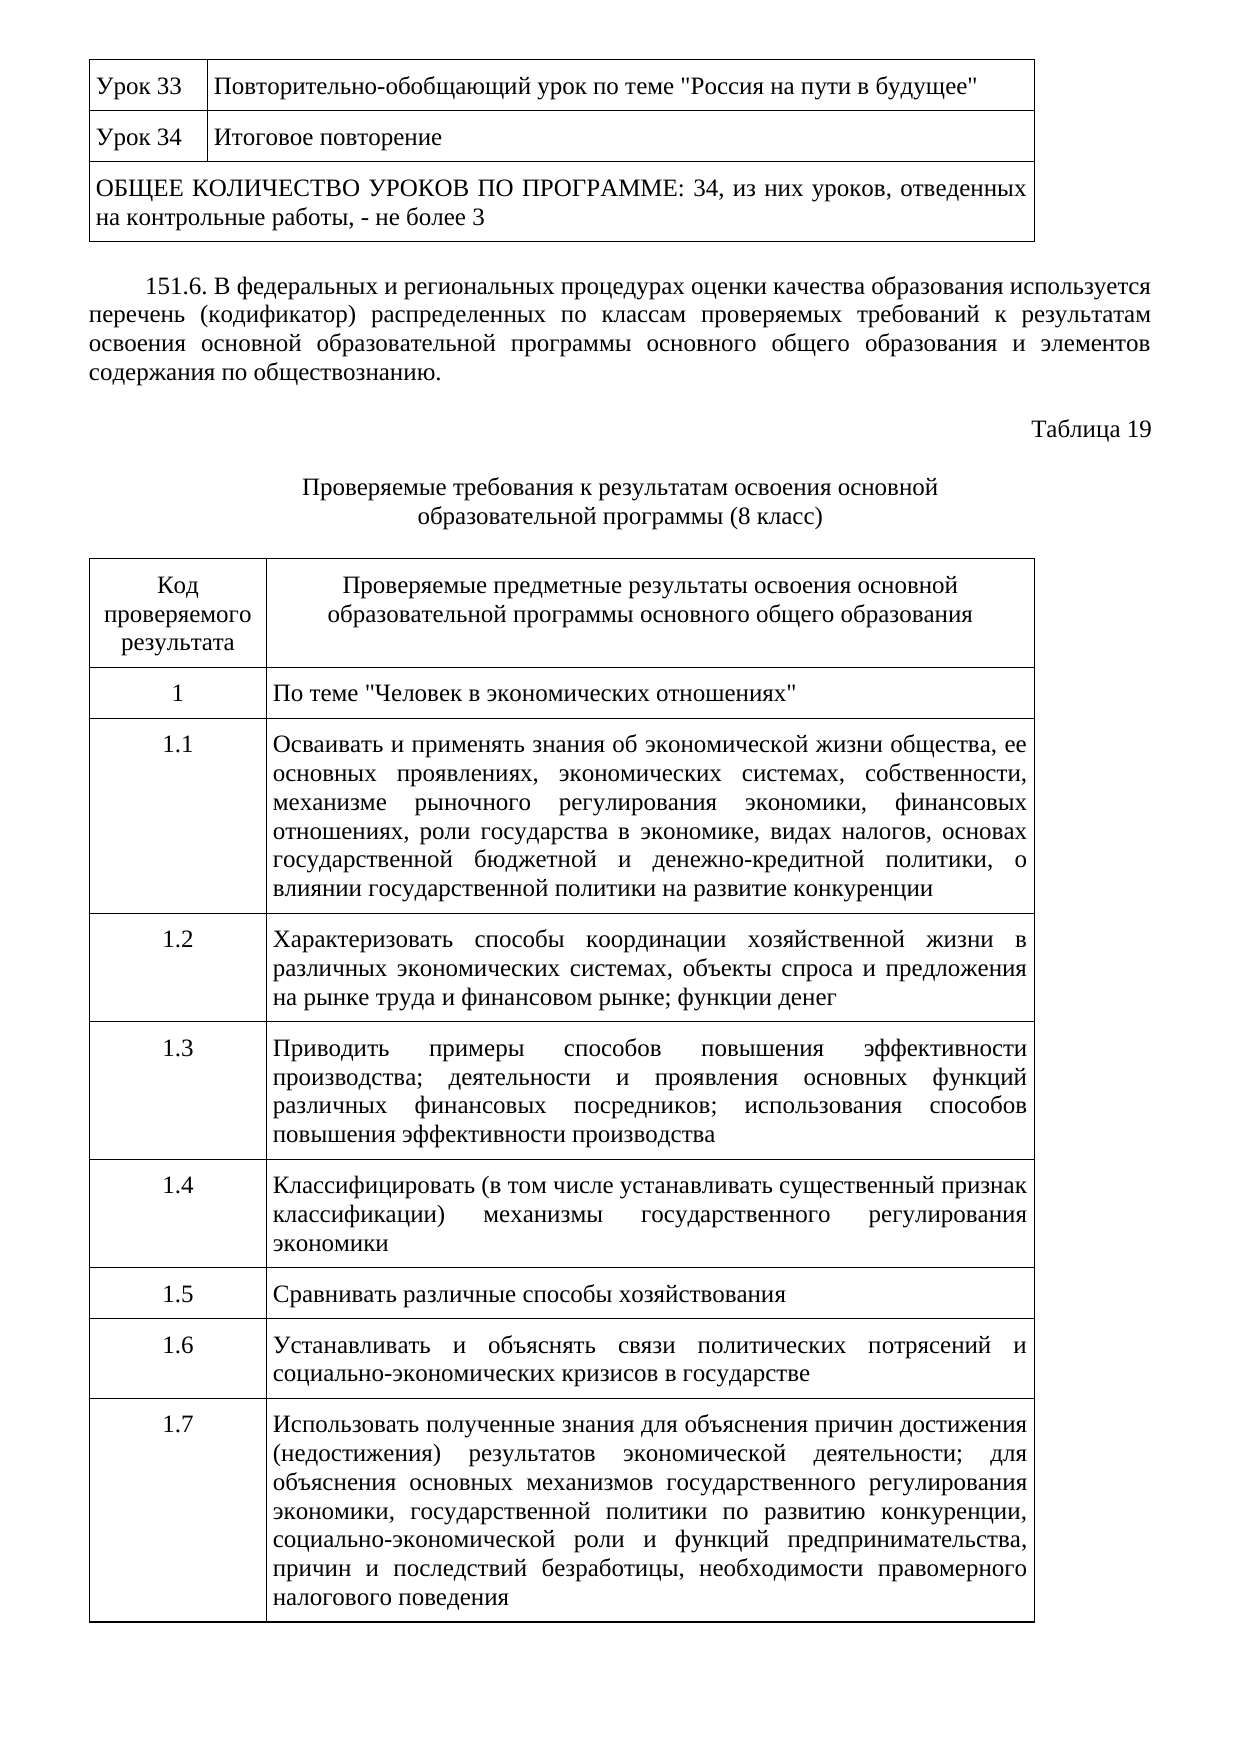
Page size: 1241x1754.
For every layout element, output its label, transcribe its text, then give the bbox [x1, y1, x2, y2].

table_cell Осваивать и применять знания об экономической жизни общества, ее основных проявлениях, экономических системах, собственности, механизме рыночного регулирования экономики, финансовых отношениях, роли государства в экономике, видах налогов, основах государственной бюджетной и денежно-кредитной политики, о влиянии государственной политики на развитие конкуренции [267, 719, 1034, 913]
table_cell Устанавливать и объяснять связи политических потрясений и социально-экономических кризисов в государстве [267, 1319, 1034, 1398]
text Таблица 19 [89, 414, 1152, 443]
text образовательной программы (8 класс) [89, 501, 1152, 529]
table_cell 1.5 [90, 1268, 266, 1318]
table_cell Сравнивать различные способы хозяйствования [267, 1268, 1034, 1318]
table_cell Использовать полученные знания для объяснения причин достижения (недостижения) результатов экономической деятельности; для объяснения основных механизмов государственного регулирования экономики, государственной политики по развитию конкуренции, социально-экономической роли и функций предпринимательства, причин и последствий безработицы, необходимости правомерного налогового поведения [267, 1399, 1034, 1621]
table_cell По теме "Человек в экономических отношениях" [267, 668, 1034, 718]
table_cell Итоговое повторение [208, 111, 1034, 161]
table_cell Урок 33 [90, 60, 207, 110]
table_cell Урок 34 [90, 111, 207, 161]
table_cell 1.6 [90, 1319, 266, 1398]
table_cell ОБЩЕЕ КОЛИЧЕСТВО УРОКОВ ПО ПРОГРАММЕ: 34, из них уроков, отведенных на контрольные работы, - не более 3 [90, 162, 1034, 241]
table_cell Повторительно-обобщающий урок по теме "Россия на пути в будущее" [208, 60, 1034, 110]
table_cell 1.2 [90, 914, 266, 1021]
table_header Код проверяемого результата [90, 559, 266, 667]
text 151.6. В федеральных и региональных процедурах оценки качества образования используется перечень (кодификатор) распределенных по классам проверяемых требований к результатам освоения основной образовательной программы основного общего образования и элементов содержания по обществознанию. [89, 271, 1152, 386]
table_cell Классифицировать (в том числе устанавливать существенный признак классификации) механизмы государственного регулирования экономики [267, 1160, 1034, 1267]
table_cell Приводить примеры способов повышения эффективности производства; деятельности и проявления основных функций различных финансовых посредников; использования способов повышения эффективности производства [267, 1022, 1034, 1158]
table_cell 1.7 [90, 1399, 266, 1621]
table_cell 1.1 [90, 719, 266, 913]
table_cell Характеризовать способы координации хозяйственной жизни в различных экономических системах, объекты спроса и предложения на рынке труда и финансовом рынке; функции денег [267, 914, 1034, 1021]
table_cell 1.4 [90, 1160, 266, 1267]
table_cell 1 [90, 668, 266, 718]
table_cell 1.3 [90, 1022, 266, 1158]
table_header Проверяемые предметные результаты освоения основной образовательной программы основного общего образования [267, 559, 1034, 667]
text Проверяемые требования к результатам освоения основной [89, 472, 1152, 501]
